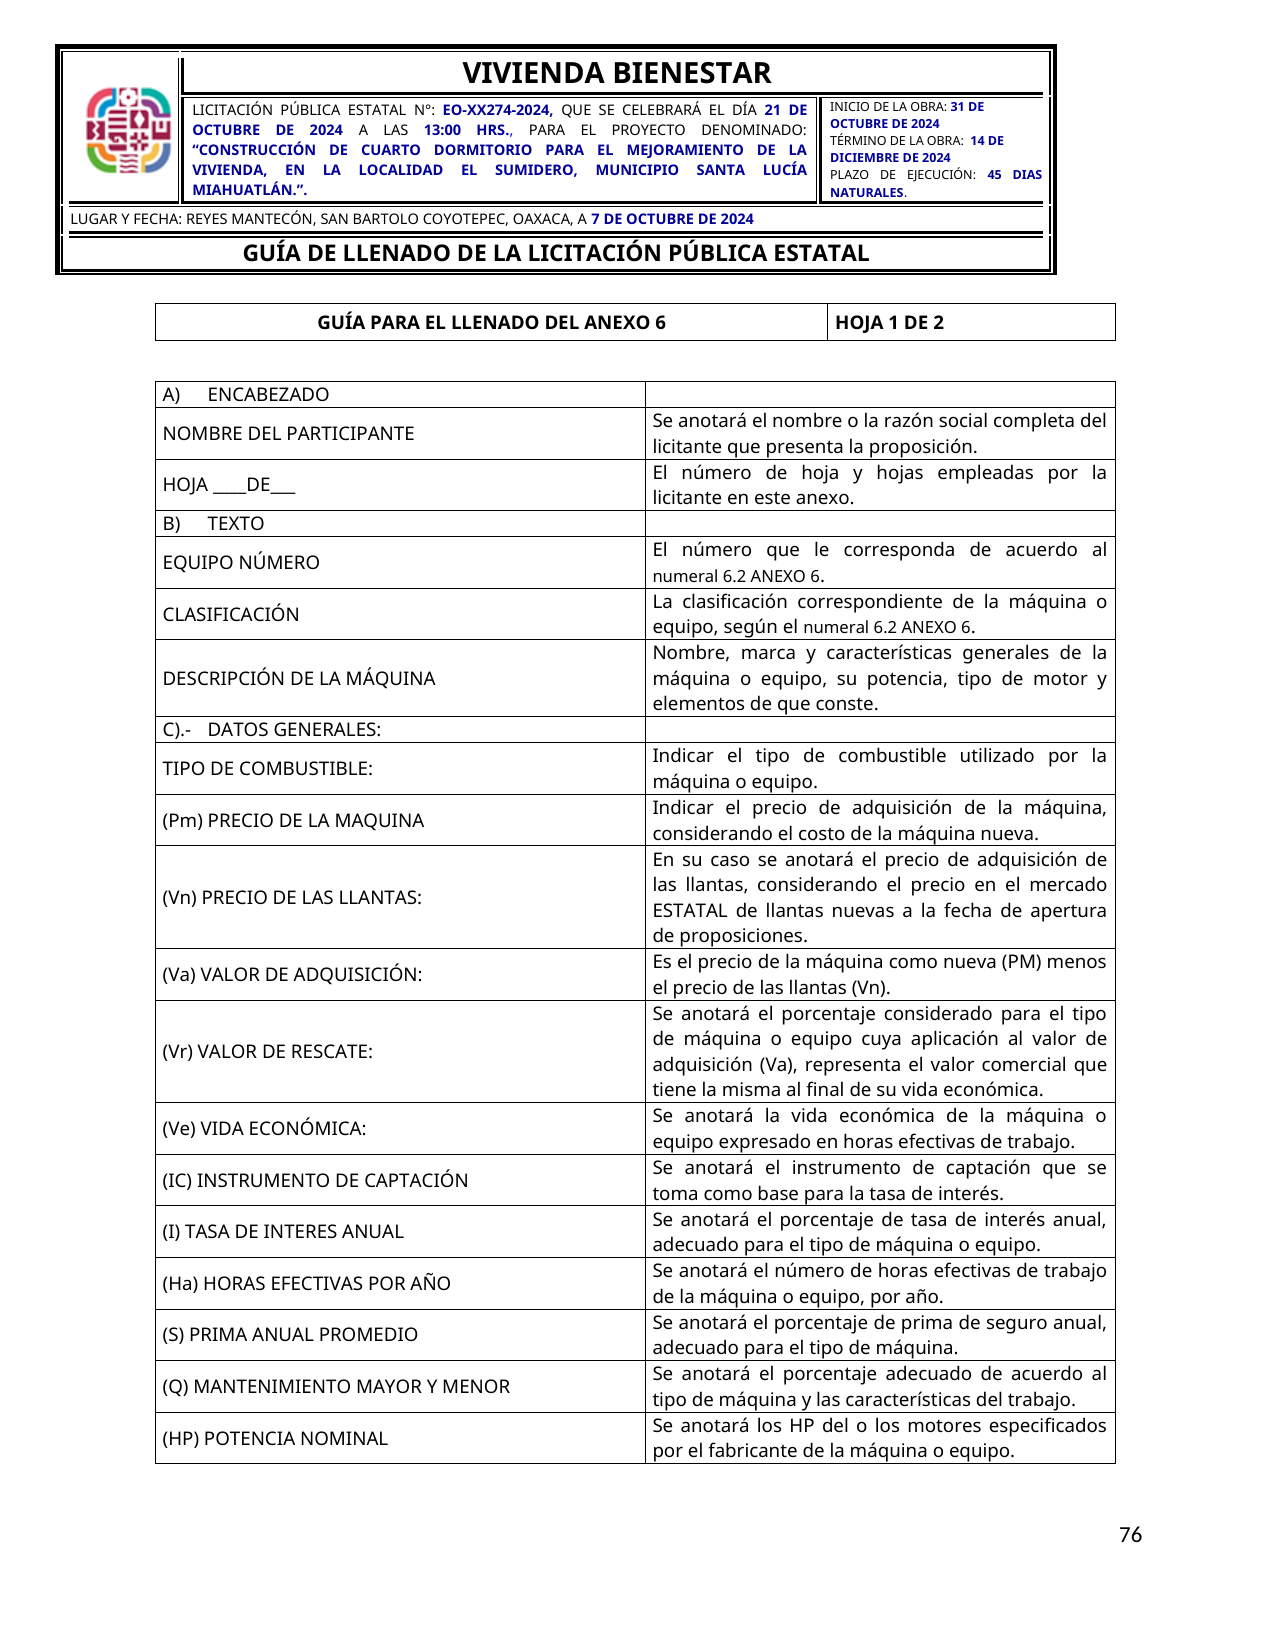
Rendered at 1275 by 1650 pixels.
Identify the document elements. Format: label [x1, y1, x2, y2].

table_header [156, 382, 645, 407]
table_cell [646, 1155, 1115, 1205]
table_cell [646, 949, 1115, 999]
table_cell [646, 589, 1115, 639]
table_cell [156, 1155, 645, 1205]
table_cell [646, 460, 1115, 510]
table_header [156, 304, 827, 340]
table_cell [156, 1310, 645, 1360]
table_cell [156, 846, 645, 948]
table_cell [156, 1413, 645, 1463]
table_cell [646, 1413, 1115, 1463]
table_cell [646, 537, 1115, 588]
picture [75, 79, 178, 179]
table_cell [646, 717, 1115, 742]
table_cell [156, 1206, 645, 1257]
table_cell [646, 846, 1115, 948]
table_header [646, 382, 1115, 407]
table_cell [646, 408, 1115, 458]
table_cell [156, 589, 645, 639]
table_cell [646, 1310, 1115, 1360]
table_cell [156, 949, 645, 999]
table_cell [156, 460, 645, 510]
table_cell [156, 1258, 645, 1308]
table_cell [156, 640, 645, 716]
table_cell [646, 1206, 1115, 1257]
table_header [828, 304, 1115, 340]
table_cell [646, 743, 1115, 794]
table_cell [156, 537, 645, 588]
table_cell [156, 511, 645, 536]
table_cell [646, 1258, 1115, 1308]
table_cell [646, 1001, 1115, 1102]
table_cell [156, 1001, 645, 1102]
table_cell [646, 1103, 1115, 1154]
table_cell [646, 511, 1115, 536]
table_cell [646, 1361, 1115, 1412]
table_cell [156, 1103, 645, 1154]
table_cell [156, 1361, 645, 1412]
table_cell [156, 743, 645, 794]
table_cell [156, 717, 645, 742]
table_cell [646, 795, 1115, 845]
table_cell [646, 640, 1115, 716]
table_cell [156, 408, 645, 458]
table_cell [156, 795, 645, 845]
